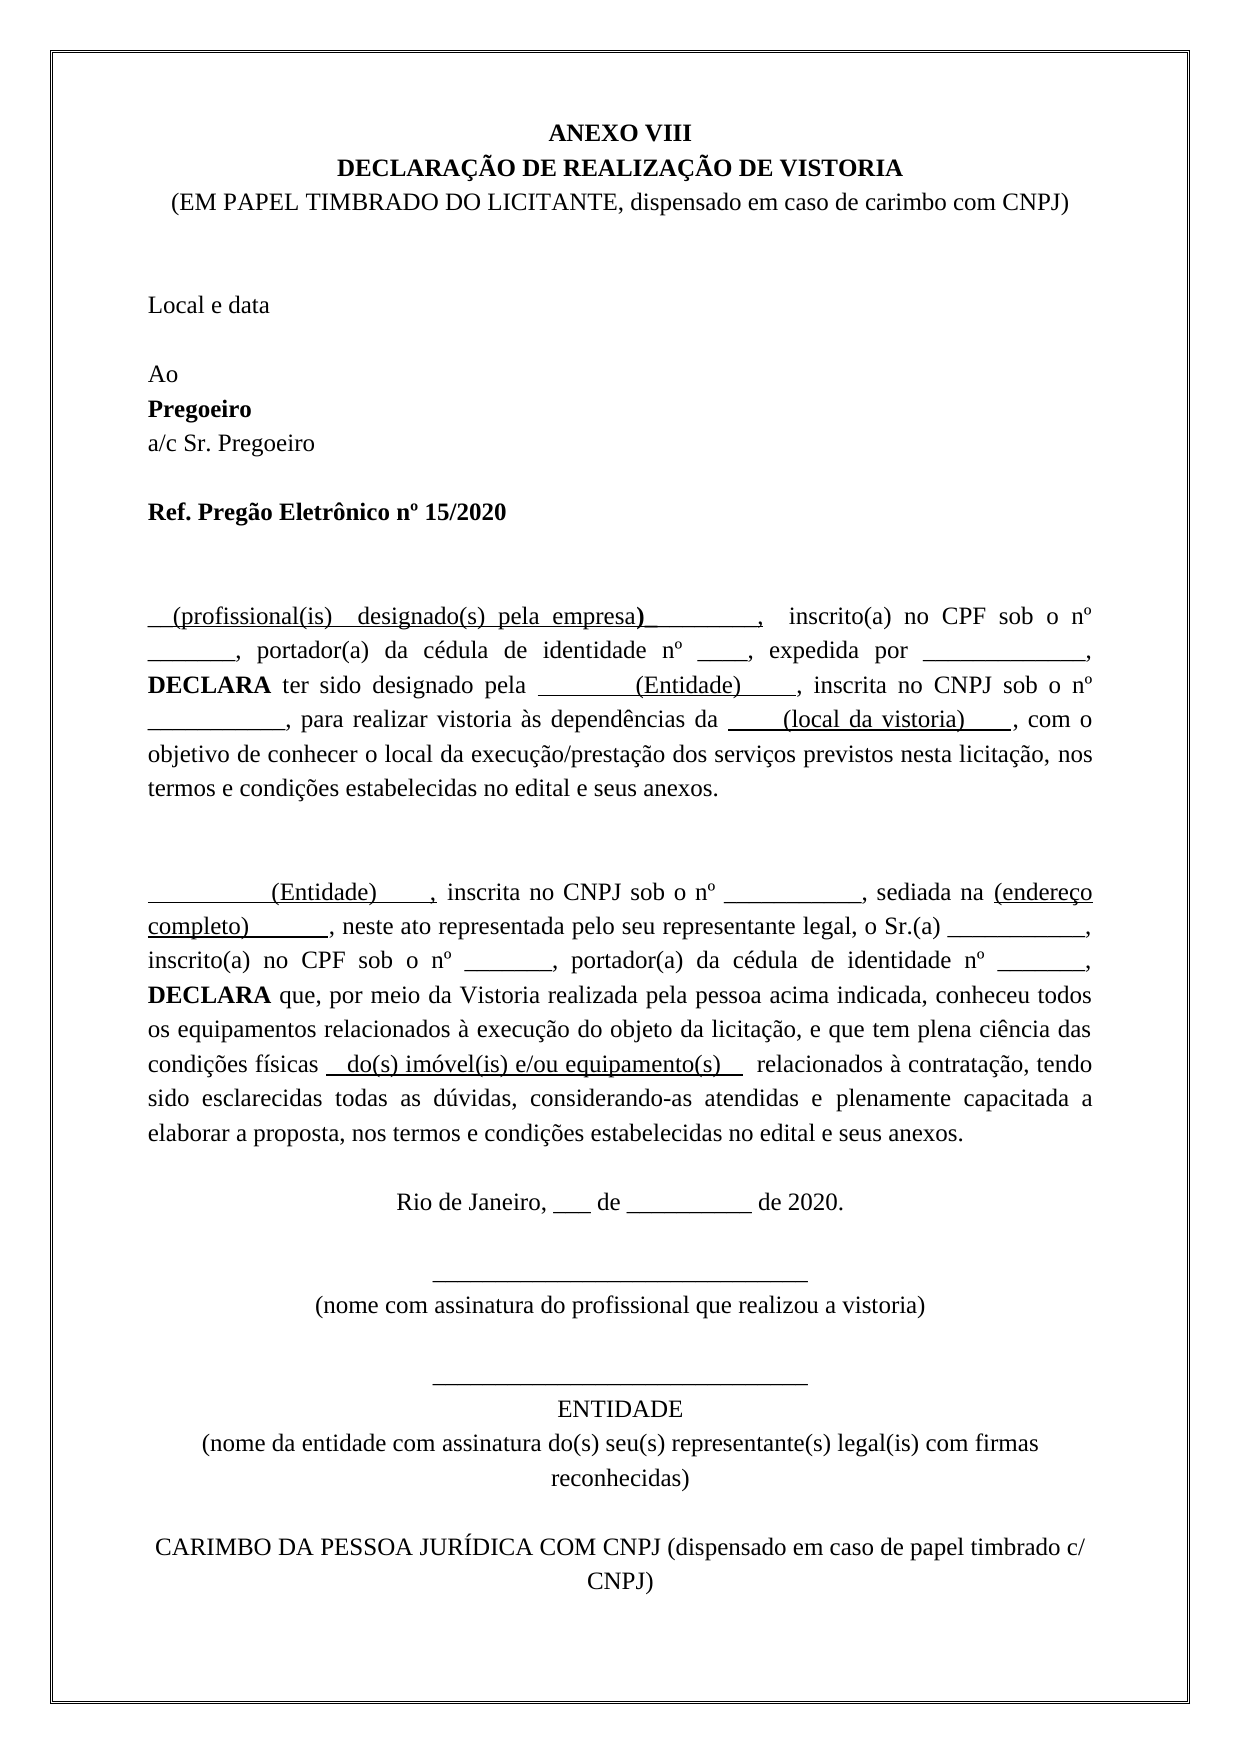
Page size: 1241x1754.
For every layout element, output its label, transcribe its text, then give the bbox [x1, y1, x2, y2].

text Ao [148, 359, 1092, 388]
text a/c Sr. Pregoeiro [148, 428, 1092, 457]
text Rio de Janeiro, ___ de __________ de 2020. [148, 1187, 1092, 1216]
text ANEXO VIII [148, 118, 1092, 147]
text Ref. Pregão Eletrônico nº 15/2020 [148, 497, 1092, 526]
text DECLARAÇÃO DE REALIZAÇÃO DE VISTORIA [148, 153, 1092, 181]
text ______________________________ [148, 1359, 1092, 1388]
text (Entidade) , inscrita no CNPJ sob o nº ___________, sediada na (endereço completo) , neste ato representada pelo seu representante legal, o Sr.(a) ___________, inscrito(a) no CPF sob o nº _______, portador(a) da cédula de identidade nº _______, DECLARA que, por meio da Vistoria realizada pela pessoa acima indicada, conheceu todos os equipamentos relacionados à execução do objeto da licitação, e que tem plena ciência das condições físicas do(s) imóvel(is) e/ou equipamento(s) relacionados à contratação, tendo sido esclarecidas todas as dúvidas, considerando-as atendidas e plenamente capacitada a elaborar a proposta, nos termos e condições estabelecidas no edital e seus anexos. [148, 877, 1092, 1147]
text Pregoeiro [148, 394, 1092, 423]
text __(profissional(is) designado(s) pela empresa)_________, inscrito(a) no CPF sob o nº _______, portador(a) da cédula de identidade nº ____, expedida por _____________, DECLARA ter sido designado pela (Entidade) , inscrita no CNPJ sob o nº ___________, para realizar vistoria às dependências da (local da vistoria) , com o objetivo de conhecer o local da execução/prestação dos serviços previstos nesta licitação, nos termos e condições estabelecidas no edital e seus anexos. [148, 601, 1092, 802]
text CARIMBO DA PESSOA JURÍDICA COM CNPJ (dispensado em caso de papel timbrado c/ CNPJ) [148, 1532, 1092, 1595]
text (nome da entidade com assinatura do(s) seu(s) representante(s) legal(is) com firmas reconhecidas) [148, 1428, 1092, 1492]
text ______________________________ [148, 1256, 1092, 1285]
text Local e data [148, 291, 1092, 319]
text ENTIDADE [148, 1394, 1092, 1423]
text (EM PAPEL TIMBRADO DO LICITANTE, dispensado em caso de carimbo com CNPJ) [148, 187, 1092, 216]
text (nome com assinatura do profissional que realizou a vistoria) [148, 1290, 1092, 1319]
